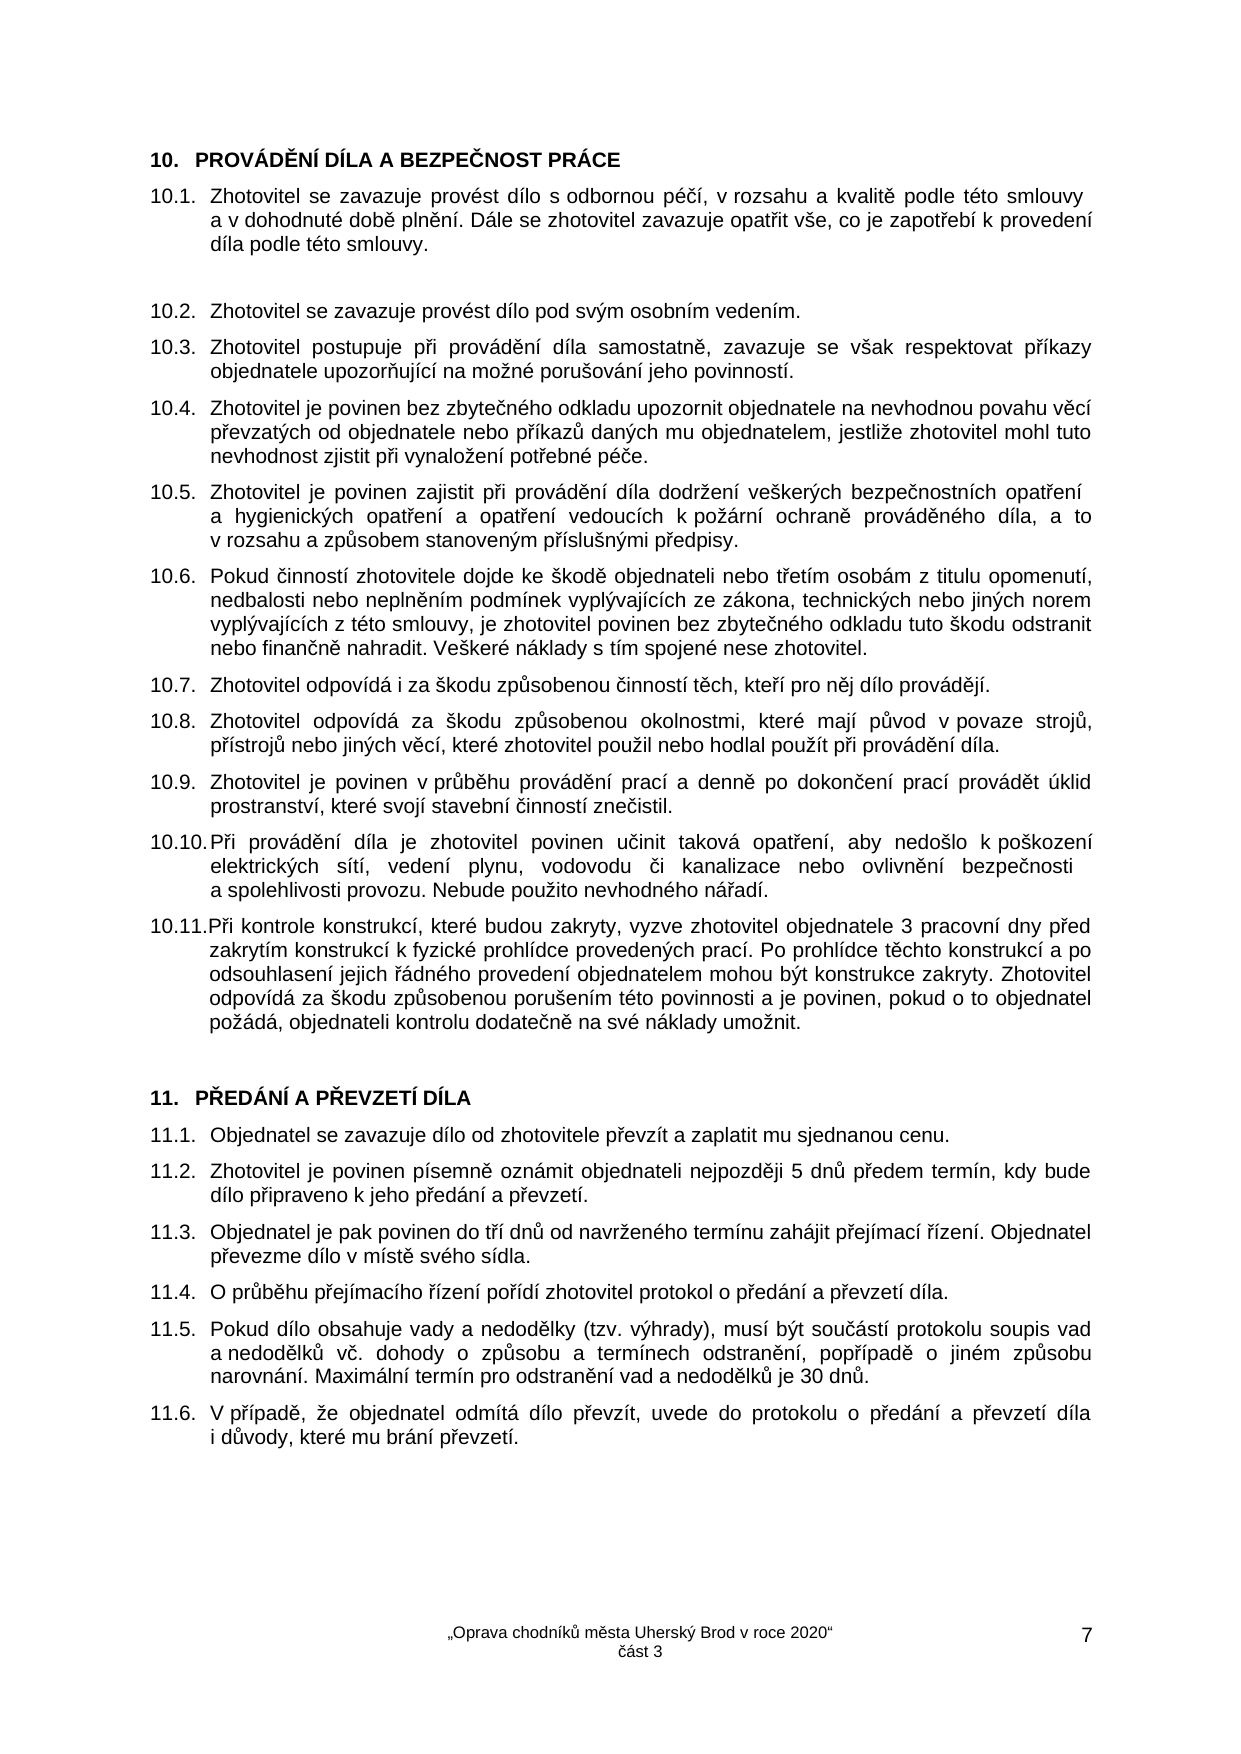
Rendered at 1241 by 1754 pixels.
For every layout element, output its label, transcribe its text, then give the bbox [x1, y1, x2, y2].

subtitle Předání a převzetí díla [150, 1086, 1093, 1110]
subtitle Při provádění díla je zhotovitel povinen učinit taková opatření, aby nedošlo k poškození elektrických sítí, vedení plynu, vodovodu či kanalizace nebo ovlivnění bezpečnosti a spolehlivosti provozu. Nebude použito nevhodného nářadí. [150, 830, 1093, 902]
subtitle Zhotovitel odpovídá i za škodu způsobenou činností těch, kteří pro něj dílo provádějí. [150, 673, 1093, 697]
subtitle Zhotovitel se zavazuje provést dílo s odbornou péčí, v rozsahu a kvalitě podle této smlouvy a v dohodnuté době plnění. Dále se zhotovitel zavazuje opatřit vše, co je zapotřebí k provedení díla podle této smlouvy. [150, 184, 1093, 256]
subtitle Zhotovitel je povinen zajistit při provádění díla dodržení veškerých bezpečnostních opatření a hygienických opatření a opatření vedoucích k požární ochraně prováděného díla, a to v rozsahu a způsobem stanoveným příslušnými předpisy. [150, 480, 1093, 552]
subtitle V případě, že objednatel odmítá dílo převzít, uvede do protokolu o předání a převzetí díla i důvody, které mu brání převzetí. [150, 1401, 1093, 1449]
subtitle Zhotovitel postupuje při provádění díla samostatně, zavazuje se však respektovat příkazy objednatele upozorňující na možné porušování jeho povinností. [150, 335, 1093, 383]
subtitle Zhotovitel odpovídá za škodu způsobenou okolnostmi, které mají původ v povaze strojů, přístrojů nebo jiných věcí, které zhotovitel použil nebo hodlal použít při provádění díla. [150, 709, 1093, 757]
subtitle Objednatel je pak povinen do tří dnů od navrženého termínu zahájit přejímací řízení. Objednatel převezme dílo v místě svého sídla. [150, 1219, 1093, 1267]
subtitle O průběhu přejímacího řízení pořídí zhotovitel protokol o předání a převzetí díla. [150, 1280, 1093, 1304]
subtitle Zhotovitel je povinen písemně oznámit objednateli nejpozději 5 dnů předem termín, kdy bude dílo připraveno k jeho předání a převzetí. [150, 1159, 1093, 1207]
subtitle Pokud dílo obsahuje vady a nedodělky (tzv. výhrady), musí být součástí protokolu soupis vad a nedodělků vč. dohody o způsobu a termínech odstranění, popřípadě o jiném způsobu narovnání. Maximální termín pro odstranění vad a nedodělků je 30 dnů. [150, 1316, 1093, 1388]
subtitle Zhotovitel je povinen v průběhu provádění prací a denně po dokončení prací provádět úklid prostranství, které svojí stavební činností znečistil. [150, 769, 1093, 817]
subtitle Zhotovitel je povinen bez zbytečného odkladu upozornit objednatele na nevhodnou povahu věcí převzatých od objednatele nebo příkazů daných mu objednatelem, jestliže zhotovitel mohl tuto nevhodnost zjistit při vynaložení potřebné péče. [150, 396, 1093, 467]
subtitle Provádění díla a bezpečnost práce [150, 148, 1093, 172]
subtitle Zhotovitel se zavazuje provést dílo pod svým osobním vedením. [150, 299, 1093, 323]
subtitle Objednatel se zavazuje dílo od zhotovitele převzít a zaplatit mu sjednanou cenu. [150, 1123, 1093, 1147]
text 10.11.Při kontrole konstrukcí, které budou zakryty, vyzve zhotovitel objednatele 3 pracovní dny před zakrytím konstrukcí k fyzické prohlídce provedených prací. Po prohlídce těchto konstrukcí a po odsouhlasení jejich řádného provedení objednatelem mohou být konstrukce zakryty. Zhotovitel odpovídá za škodu způsobenou porušením této povinnosti a je povinen, pokud o to objednatel požádá, objednateli kontrolu dodatečně na své náklady umožnit. [150, 914, 1093, 1034]
subtitle Pokud činností zhotovitele dojde ke škodě objednateli nebo třetím osobám z titulu opomenutí, nedbalosti nebo neplněním podmínek vyplývajících ze zákona, technických nebo jiných norem vyplývajících z této smlouvy, je zhotovitel povinen bez zbytečného odkladu tuto škodu odstranit nebo finančně nahradit. Veškeré náklady s tím spojené nese zhotovitel. [150, 564, 1093, 660]
